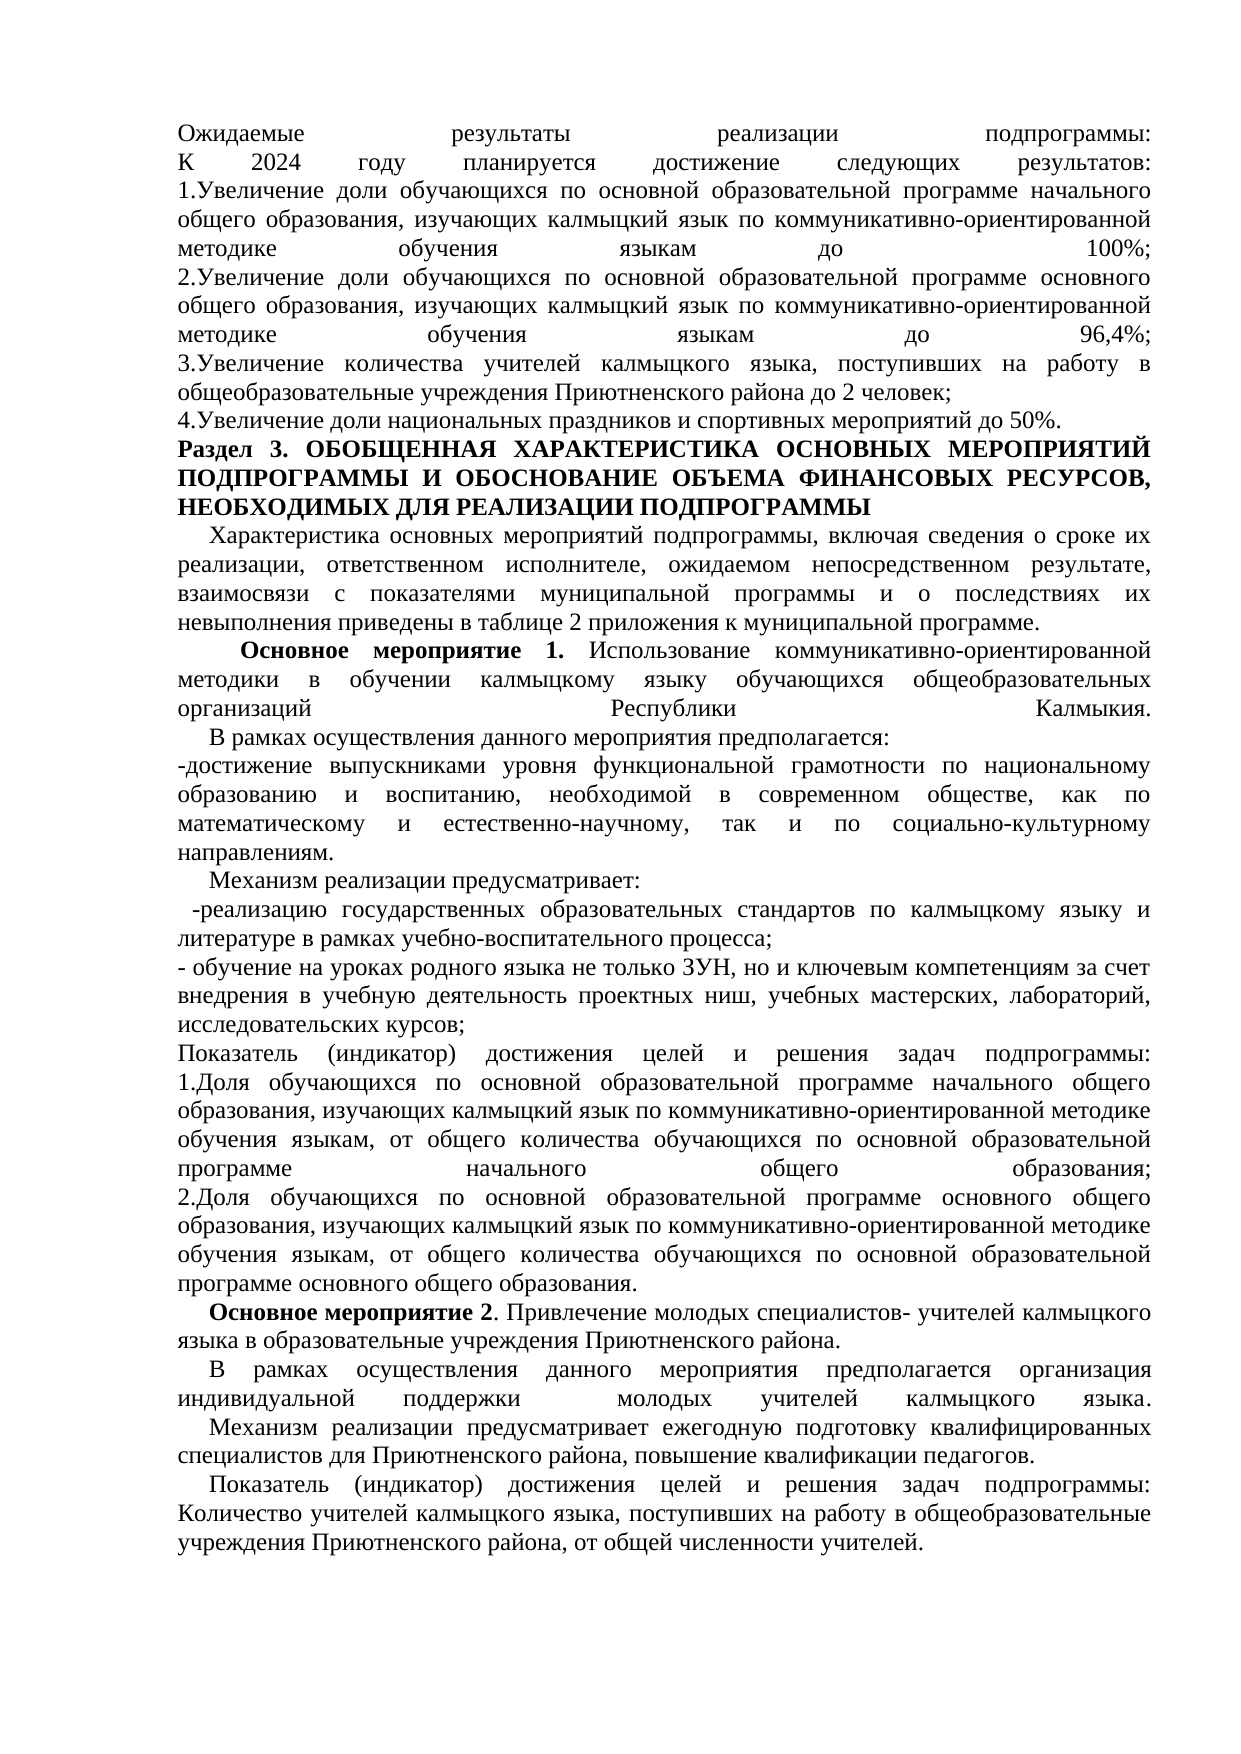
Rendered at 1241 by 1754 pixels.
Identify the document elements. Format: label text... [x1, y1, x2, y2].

text Характеристика основных мероприятий подпрограммы, включая сведения о сроке их реализации, ответственном исполнителе, ожидаемом непосредственном результате, взаимосвязи с показателями муниципальной программы и о последствиях их невыполнения приведены в таблице 2 приложения к муниципальной программе. [177, 521, 1152, 636]
text В рамках осуществления данного мероприятия предполагается организация индивидуальной поддержки молодых учителей калмыцкого языка. Механизм реализации предусматривает ежегодную подготовку квалифицированных специалистов для Приютненского района, повышение квалификации педагогов. [177, 1354, 1152, 1469]
text Раздел 3. ОБОБЩЕННАЯ ХАРАКТЕРИСТИКА ОСНОВНЫХ МЕРОПРИЯТИЙ ПОДПРОГРАММЫ И ОБОСНОВАНИЕ ОБЪЕМА ФИНАНСОВЫХ РЕСУРСОВ, НЕОБХОДИМЫХ ДЛЯ РЕАЛИЗАЦИИ ПОДПРОГРАММЫ [177, 434, 1152, 521]
text Механизм реализации предусматривает: [177, 866, 1152, 894]
text Показатель (индикатор) достижения целей и решения задач подпрограммы: Количество учителей калмыцкого языка, поступивших на работу в общеобразовательные учреждения Приютненского района, от общей численности учителей. [177, 1469, 1152, 1556]
text Ожидаемые результаты реализации подпрограммы: К 2024 году планируется достижение следующих результатов: 1.Увеличение доли обучающихся по основной образовательной программе начального общего образования, изучающих калмыцкий язык по коммуникативно-ориентированной методике обучения языкам до 100%; 2.Увеличение доли обучающихся по основной образовательной программе основного общего образования, изучающих калмыцкий язык по коммуникативно-ориентированной методике обучения языкам до 96,4%; 3.Увеличение количества учителей калмыцкого языка, поступивших на работу в общеобразовательные учреждения Приютненского района до 2 человек; [177, 118, 1152, 406]
text -достижение выпускниками уровня функциональной грамотности по национальному образованию и воспитанию, необходимой в современном обществе, как по математическому и естественно-научному, так и по социально-культурному направлениям. [177, 751, 1152, 866]
text Показатель (индикатор) достижения целей и решения задач подпрограммы: 1.Доля обучающихся по основной образовательной программе начального общего образования, изучающих калмыцкий язык по коммуникативно-ориентированной методике обучения языкам, от общего количества обучающихся по основной образовательной программе начального общего образования; 2.Доля обучающихся по основной образовательной программе основного общего образования, изучающих калмыцкий язык по коммуникативно-ориентированной методике обучения языкам, от общего количества обучающихся по основной образовательной программе основного общего образования. [177, 1038, 1152, 1297]
text -реализацию государственных образовательных стандартов по калмыцкому языку и литературе в рамках учебно-воспитательного процесса; [177, 894, 1152, 952]
text Основное мероприятие 2. Привлечение молодых специалистов- учителей калмыцкого языка в образовательные учреждения Приютненского района. [177, 1297, 1152, 1354]
text 4.Увеличение доли национальных праздников и спортивных мероприятий до 50%. [177, 406, 1152, 434]
text - обучение на уроках родного языка не только ЗУН, но и ключевым компетенциям за счет внедрения в учебную деятельность проектных ниш, учебных мастерских, лабораторий, исследовательских курсов; [177, 952, 1152, 1038]
text Основное мероприятие 1. Использование коммуникативно-ориентированной методики в обучении калмыцкому языку обучающихся общеобразовательных организаций Республики Калмыкия. В рамках осуществления данного мероприятия предполагается: [177, 636, 1152, 751]
